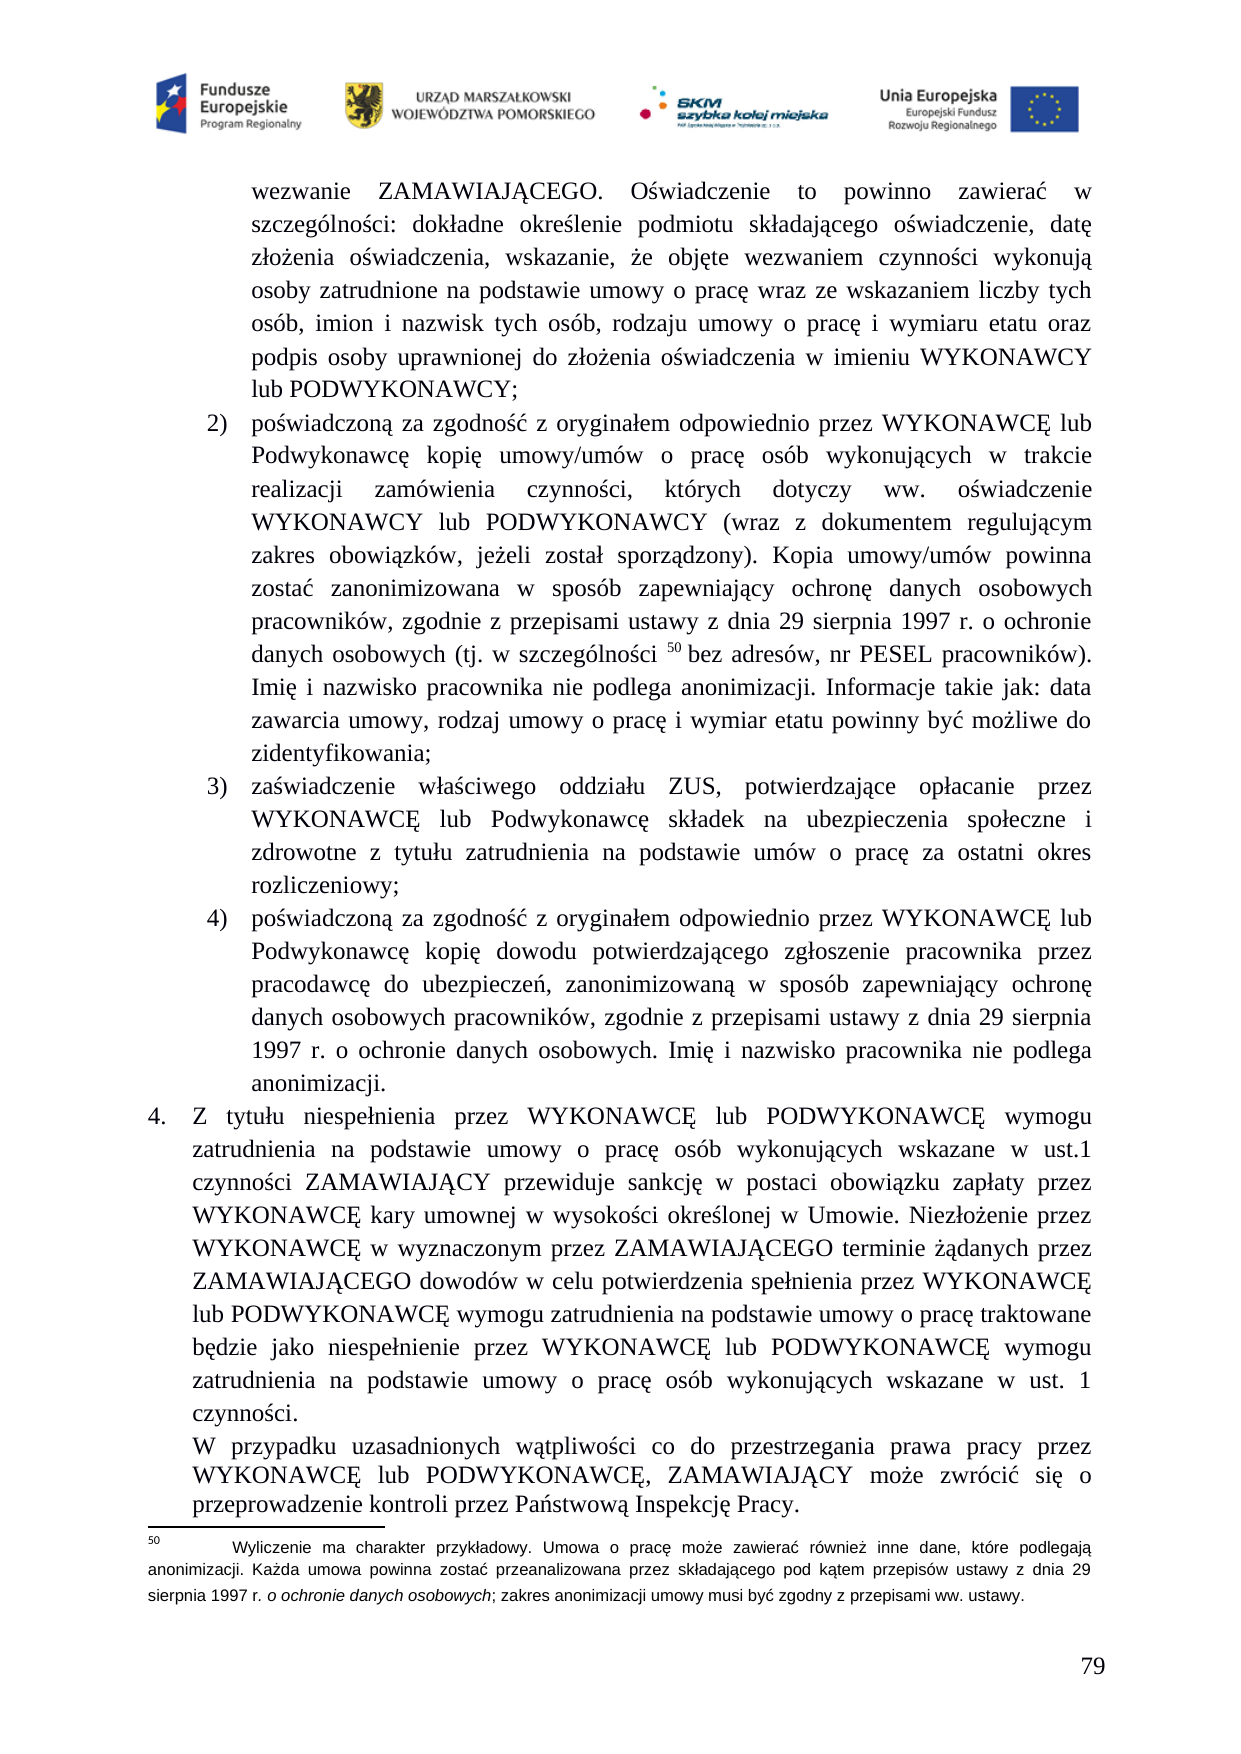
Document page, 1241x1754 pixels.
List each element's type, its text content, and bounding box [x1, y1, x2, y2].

list Z tytułu niespełnienia przez WYKONAWCĘ lub PODWYKONAWCĘ wymogu zatrudnienia na podstawie umowy o pracę osób wykonujących wskazane w ust.1 czynności ZAMAWIAJĄCY przewiduje sankcję w postaci obowiązku zapłaty przez WYKONAWCĘ kary umownej w wysokości określonej w Umowie. Niezłożenie przez WYKONAWCĘ w wyznaczonym przez ZAMAWIAJĄCEGO terminie żądanych przez ZAMAWIAJĄCEGO dowodów w celu potwierdzenia spełnienia przez WYKONAWCĘ lub PODWYKONAWCĘ wymogu zatrudnienia na podstawie umowy o pracę traktowane będzie jako niespełnienie przez WYKONAWCĘ lub PODWYKONAWCĘ wymogu zatrudnienia na podstawie umowy o pracę osób wykonujących wskazane w ust. 1 czynności. [148, 1101, 1093, 1427]
list zaświadczenie właściwego oddziału ZUS, potwierdzające opłacanie przez WYKONAWCĘ lub Podwykonawcę składek na ubezpieczenia społeczne i zdrowotne z tytułu zatrudnienia na podstawie umów o pracę za ostatni okres rozliczeniowy; [207, 771, 1093, 899]
text W przypadku uzasadnionych wątpliwości co do przestrzegania prawa pracy przez WYKONAWCĘ lub PODWYKONAWCĘ, ZAMAWIAJĄCY może zwrócić się o przeprowadzenie kontroli przez Państwową Inspekcję Pracy. [192, 1431, 1093, 1517]
list poświadczoną za zgodność z oryginałem odpowiednio przez WYKONAWCĘ lub Podwykonawcę kopię umowy/umów o pracę osób wykonujących w trakcie realizacji zamówienia czynności, których dotyczy ww. oświadczenie WYKONAWCY lub PODWYKONAWCY (wraz z dokumentem regulującym zakres obowiązków, jeżeli został sporządzony). Kopia umowy/umów powinna zostać zanonimizowana w sposób zapewniający ochronę danych osobowych pracowników, zgodnie z przepisami ustawy z dnia 29 sierpnia 1997 r. o ochronie danych osobowych (tj. w szczególności bez adresów, nr PESEL pracowników). Imię i nazwisko pracownika nie podlega anonimizacji. Informacje takie jak: data zawarcia umowy, rodzaj umowy o pracę i wymiar etatu powinny być możliwe do zidentyfikowania; [207, 408, 1093, 767]
picture [147, 73, 1093, 148]
list poświadczoną za zgodność z oryginałem odpowiednio przez WYKONAWCĘ lub Podwykonawcę kopię dowodu potwierdzającego zgłoszenie pracownika przez pracodawcę do ubezpieczeń, zanonimizowaną w sposób zapewniający ochronę danych osobowych pracowników, zgodnie z przepisami ustawy z dnia 29 sierpnia 1997 r. o ochronie danych osobowych. Imię i nazwisko pracownika nie podlega anonimizacji. [207, 903, 1093, 1097]
